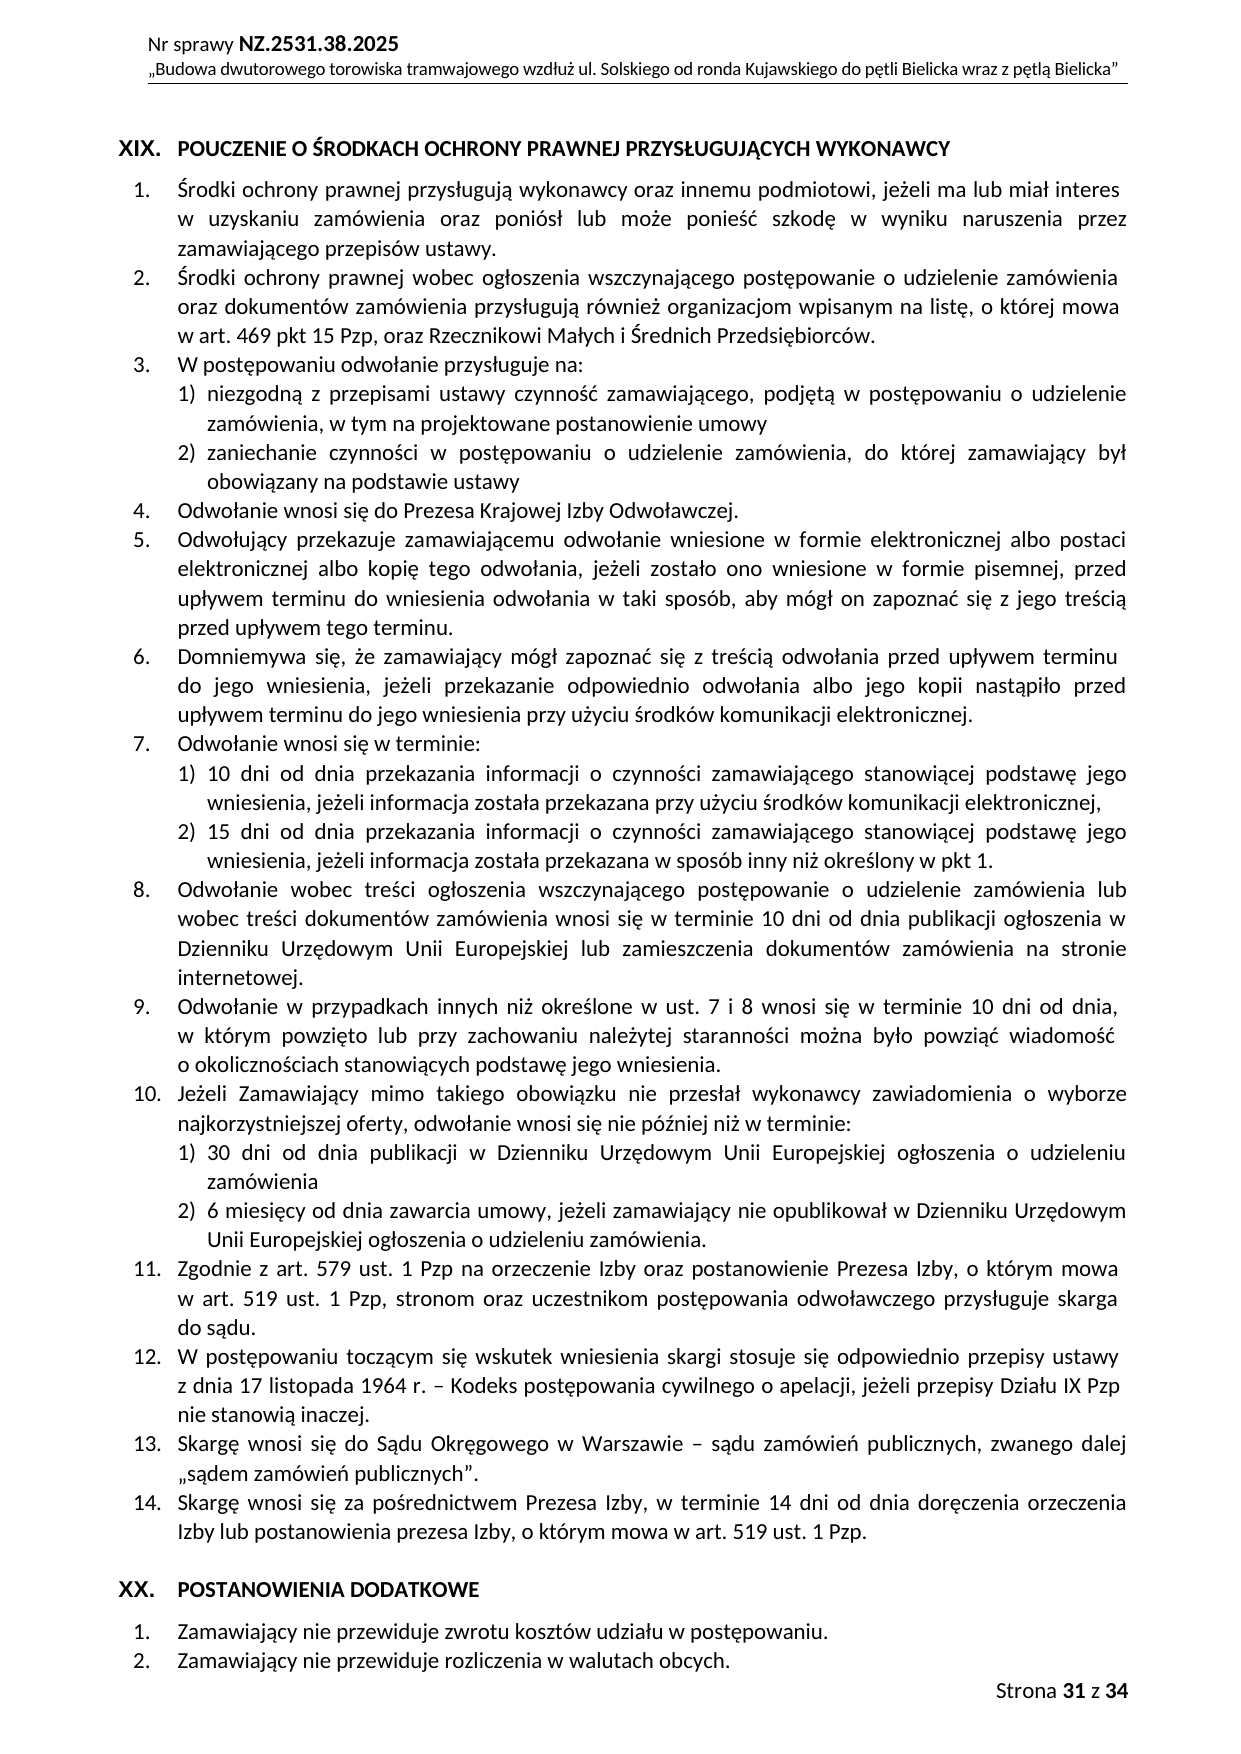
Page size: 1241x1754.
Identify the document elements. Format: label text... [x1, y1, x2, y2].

list Domniemywa się, że zamawiający mógł zapoznać się z treścią odwołania przed upływem terminu do jego wniesienia, jeżeli przekazanie odpowiednio odwołania albo jego kopii nastąpiło przed upływem terminu do jego wniesienia przy użyciu środków komunikacji elektronicznej. [133, 641, 1128, 728]
list Zgodnie z art. 579 ust. 1 Pzp na orzeczenie Izby oraz postanowienie Prezesa Izby, o którym mowa w art. 519 ust. 1 Pzp, stronom oraz uczestnikom postępowania odwoławczego przysługuje skarga do sądu. [133, 1253, 1128, 1341]
list 15 dni od dnia przekazania informacji o czynności zamawiającego stanowiącej podstawę jego wniesienia, jeżeli informacja została przekazana w sposób inny niż określony w pkt 1. [177, 816, 1128, 874]
list W postępowaniu odwołanie przysługuje na: [133, 349, 1128, 378]
list Skargę wnosi się za pośrednictwem Prezesa Izby, w terminie 14 dni od dnia doręczenia orzeczenia Izby lub postanowienia prezesa Izby, o którym mowa w art. 519 ust. 1 Pzp. [133, 1487, 1128, 1545]
list Odwołanie wobec treści ogłoszenia wszczynającego postępowanie o udzielenie zamówienia lub wobec treści dokumentów zamówienia wnosi się w terminie 10 dni od dnia publikacji ogłoszenia w Dzienniku Urzędowym Unii Europejskiej lub zamieszczenia dokumentów zamówienia na stronie internetowej. [133, 874, 1128, 991]
list zaniechanie czynności w postępowaniu o udzielenie zamówienia, do której zamawiający był obowiązany na podstawie ustawy [177, 437, 1128, 495]
list Zamawiający nie przewiduje zwrotu kosztów udziału w postępowaniu. [133, 1616, 1128, 1645]
list Odwołanie w przypadkach innych niż określone w ust. 7 i 8 wnosi się w terminie 10 dni od dnia, w którym powzięto lub przy zachowaniu należytej staranności można było powziąć wiadomość o okolicznościach stanowiących podstawę jego wniesienia. [133, 991, 1128, 1078]
list 10 dni od dnia przekazania informacji o czynności zamawiającego stanowiącej podstawę jego wniesienia, jeżeli informacja została przekazana przy użyciu środków komunikacji elektronicznej, [177, 758, 1128, 816]
list Skargę wnosi się do Sądu Okręgowego w Warszawie – sądu zamówień publicznych, zwanego dalej „sądem zamówień publicznych”. [133, 1428, 1128, 1487]
list Środki ochrony prawnej przysługują wykonawcy oraz innemu podmiotowi, jeżeli ma lub miał interes w uzyskaniu zamówienia oraz poniósł lub może ponieść szkodę w wyniku naruszenia przez zamawiającego przepisów ustawy. [133, 174, 1128, 262]
list Jeżeli Zamawiający mimo takiego obowiązku nie przesłał wykonawcy zawiadomienia o wyborze najkorzystniejszej oferty, odwołanie wnosi się nie później niż w terminie: [133, 1078, 1128, 1137]
list Odwołanie wnosi się do Prezesa Krajowej Izby Odwoławczej. [133, 495, 1128, 524]
subtitle POUCZENIE O ŚRODKACH OCHRONY PRAWNEJ PRZYSŁUGUJĄCYCH WYKONAWCY [118, 133, 1127, 162]
subtitle POSTANOWIENIA DODATKOWE [118, 1574, 1127, 1603]
list Odwołanie wnosi się w terminie: [133, 728, 1128, 758]
list niezgodną z przepisami ustawy czynność zamawiającego, podjętą w postępowaniu o udzielenie zamówienia, w tym na projektowane postanowienie umowy [177, 378, 1128, 437]
list 6 miesięcy od dnia zawarcia umowy, jeżeli zamawiający nie opublikował w Dzienniku Urzędowym Unii Europejskiej ogłoszenia o udzieleniu zamówienia. [177, 1195, 1128, 1253]
list Odwołujący przekazuje zamawiającemu odwołanie wniesione w formie elektronicznej albo postaci elektronicznej albo kopię tego odwołania, jeżeli zostało ono wniesione w formie pisemnej, przed upływem terminu do wniesienia odwołania w taki sposób, aby mógł on zapoznać się z jego treścią przed upływem tego terminu. [133, 524, 1128, 641]
list 30 dni od dnia publikacji w Dzienniku Urzędowym Unii Europejskiej ogłoszenia o udzieleniu zamówienia [177, 1137, 1128, 1195]
list Zamawiający nie przewiduje rozliczenia w walutach obcych. [133, 1645, 1128, 1674]
list W postępowaniu toczącym się wskutek wniesienia skargi stosuje się odpowiednio przepisy ustawy z dnia 17 listopada 1964 r. – Kodeks postępowania cywilnego o apelacji, jeżeli przepisy Działu IX Pzp nie stanowią inaczej. [133, 1341, 1128, 1428]
list Środki ochrony prawnej wobec ogłoszenia wszczynającego postępowanie o udzielenie zamówienia oraz dokumentów zamówienia przysługują również organizacjom wpisanym na listę, o której mowa w art. 469 pkt 15 Pzp, oraz Rzecznikowi Małych i Średnich Przedsiębiorców. [133, 262, 1128, 349]
